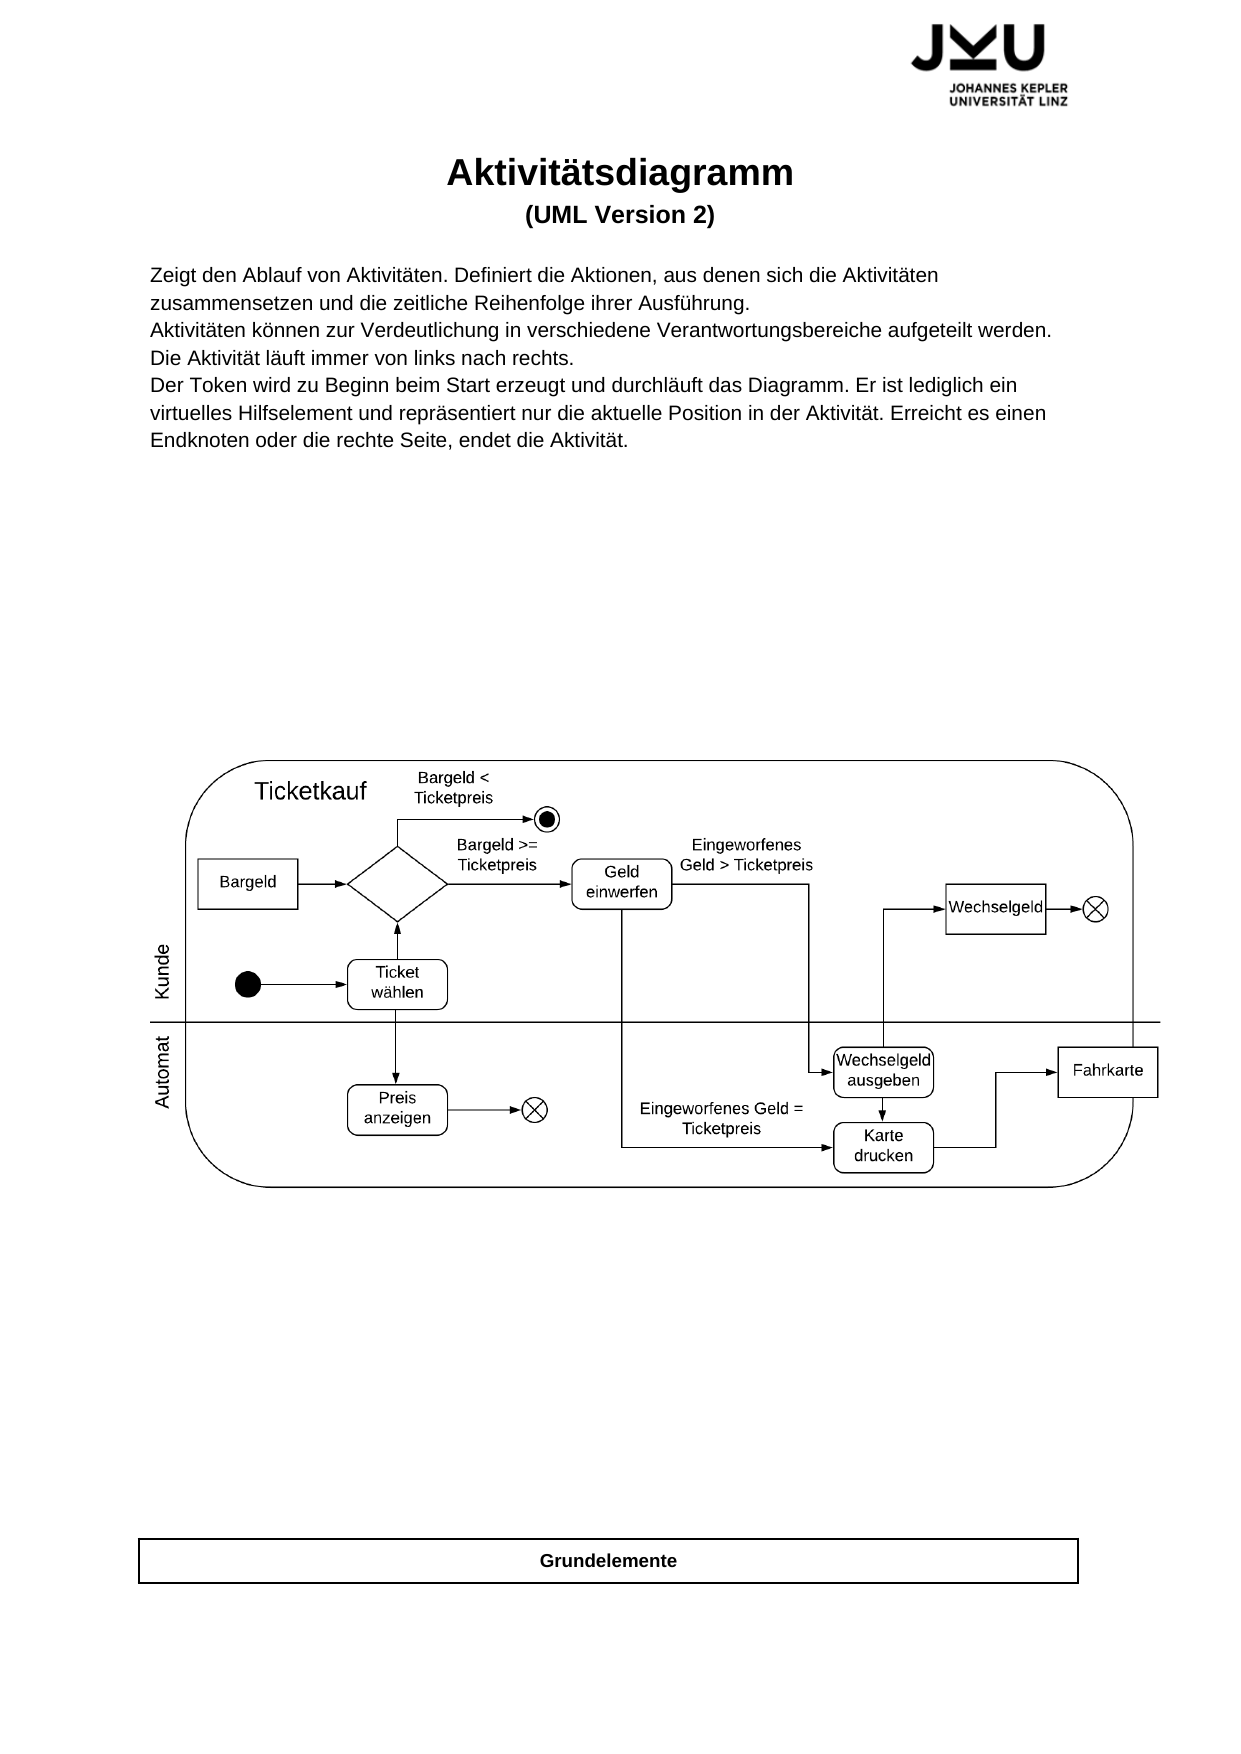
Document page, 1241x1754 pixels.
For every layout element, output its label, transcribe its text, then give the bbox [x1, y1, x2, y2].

table_header Grundelemente [140, 1540, 1077, 1582]
text (UML Version 2) [150, 199, 1090, 228]
picture [150, 735, 1161, 1212]
text Zeigt den Ablauf von Aktivitäten. Definiert die Aktionen, aus denen sich die Aktivitäten zusammensetzen und die zeitliche Reihenfolge ihrer Ausführung. [150, 263, 1090, 314]
picture [888, 0, 1091, 131]
text Aktivitäten können zur Verdeutlichung in verschiedene Verantwortungsbereiche aufgeteilt werden. [150, 318, 1090, 342]
text Aktivitätsdiagramm [150, 150, 1090, 193]
text Der Token wird zu Beginn beim Start erzeugt und durchläuft das Diagramm. Er ist lediglich ein virtuelles Hilfselement und repräsentiert nur die aktuelle Position in der Aktivität. Erreicht es einen Endknoten oder die rechte Seite, endet die Aktivität. [150, 373, 1090, 452]
text Die Aktivität läuft immer von links nach rechts. [150, 345, 1090, 369]
